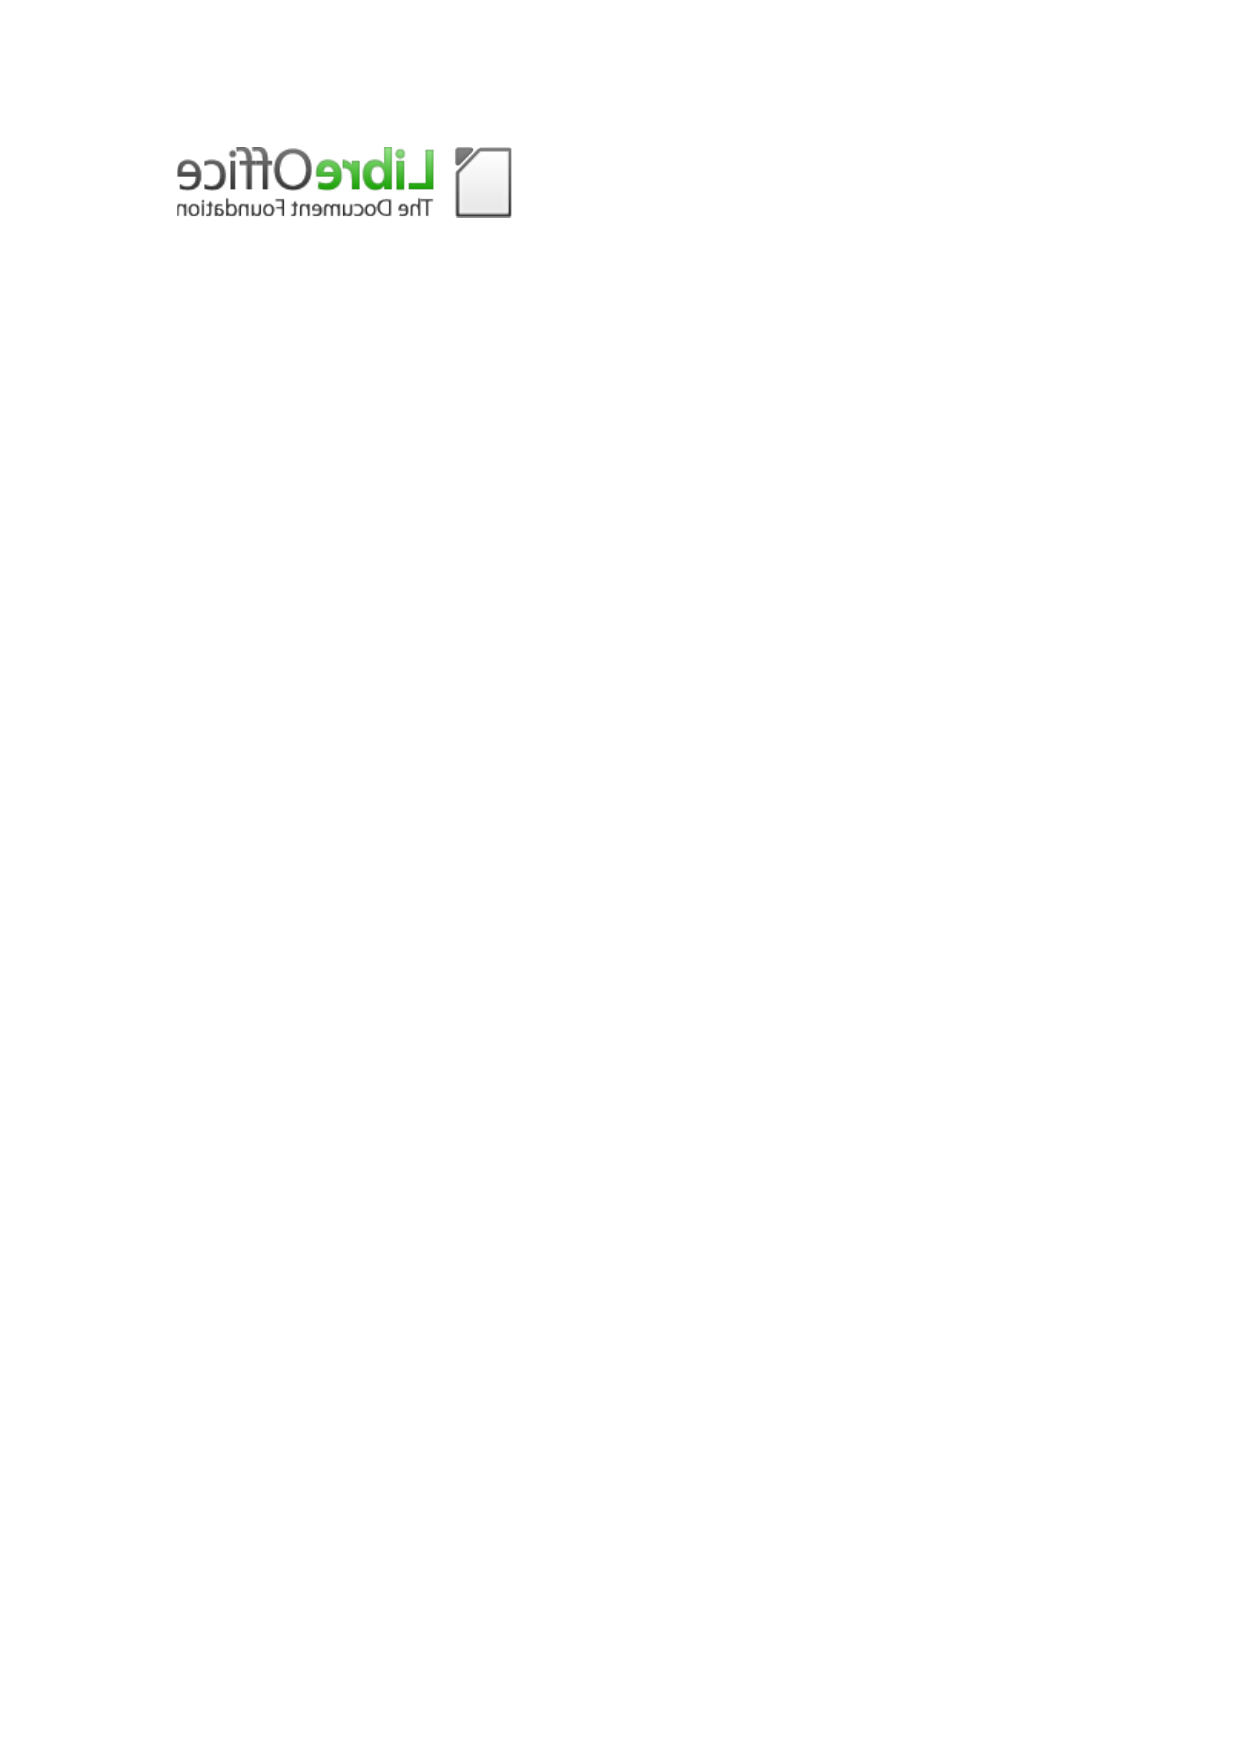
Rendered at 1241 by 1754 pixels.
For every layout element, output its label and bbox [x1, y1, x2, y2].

picture [177, 147, 512, 218]
